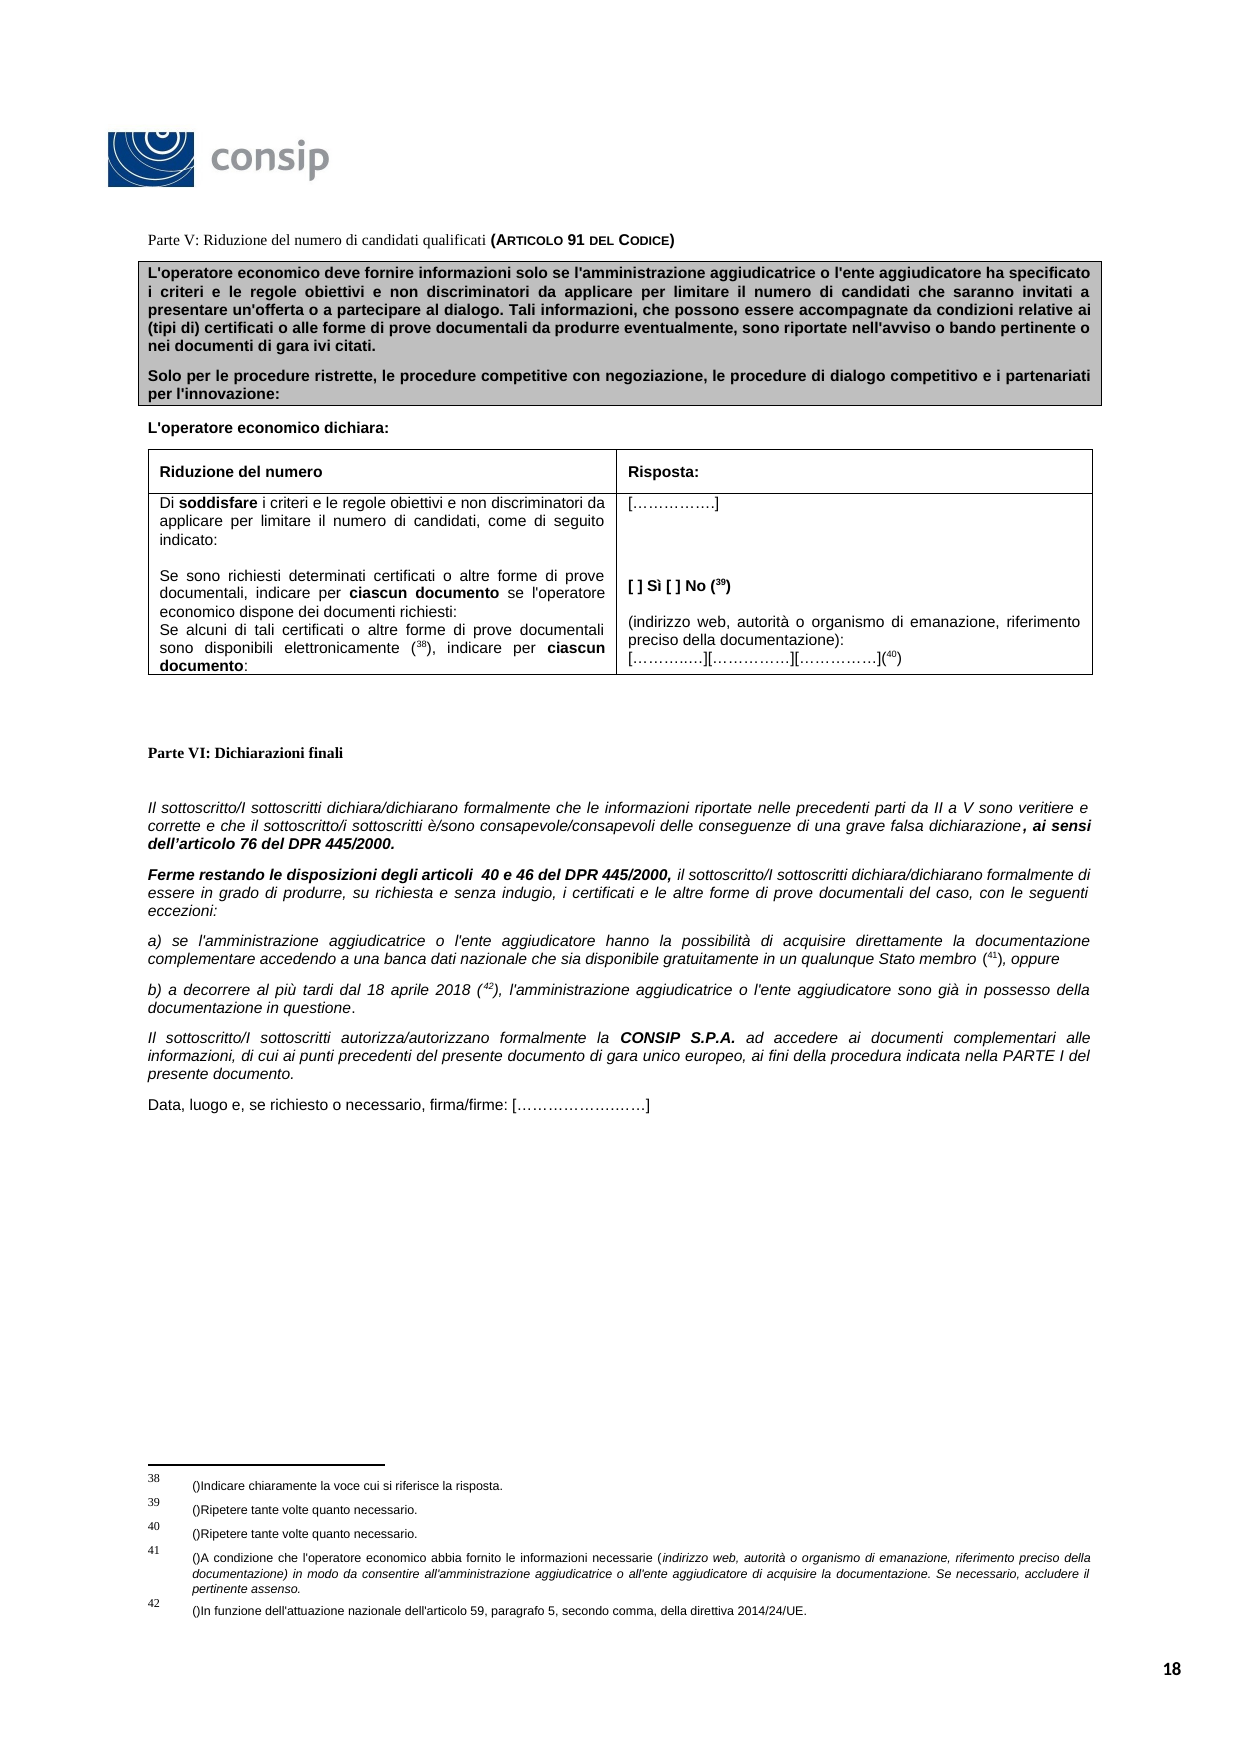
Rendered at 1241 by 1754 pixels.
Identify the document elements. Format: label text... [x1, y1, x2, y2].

table_cell Di soddisfare i criteri e le regole obiettivi e non discriminatori da applicare per limitare il numero di candidati, come di seguito indicato: Se sono richiesti determinati certificati o altre forme di prove documentali, indicare per ciascun documento se l'operatore economico dispone dei documenti richiesti: Se alcuni di tali certificati o altre forme di prove documentali sono disponibili elettronicamente (), indicare per ciascun documento: [149, 494, 616, 674]
text a) se l'amministrazione aggiudicatrice o l'ente aggiudicatore hanno la possibilità di acquisire direttamente la documentazione complementare accedendo a una banca dati nazionale che sia disponibile gratuitamente in un qualunque Stato membro (), oppure [148, 932, 1093, 968]
table_header Risposta: [617, 450, 1092, 493]
table_header Riduzione del numero [149, 450, 616, 493]
text Il sottoscritto/I sottoscritti dichiara/dichiarano formalmente che le informazioni riportate nelle precedenti parti da II a V sono veritiere e corrette e che il sottoscritto/i sottoscritti è/sono consapevole/consapevoli delle conseguenze di una grave falsa dichiarazione, ai sensi dell’articolo 76 del DPR 445/2000. [148, 799, 1093, 853]
text Data, luogo e, se richiesto o necessario, firma/firme: [……………….……] [148, 1096, 1093, 1114]
picture [3, 11, 379, 187]
text Solo per le procedure ristrette, le procedure competitive con negoziazione, le procedure di dialogo competitivo e i partenariati per l'innovazione: [139, 364, 1101, 405]
text Parte V: Riduzione del numero di candidati qualificati (Articolo 91 del Codice) [148, 231, 1093, 249]
text b) a decorrere al più tardi dal 18 aprile 2018 (), l'amministrazione aggiudicatrice o l'ente aggiudicatore sono già in possesso della documentazione in questione. [148, 981, 1093, 1017]
text L'operatore economico deve fornire informazioni solo se l'amministrazione aggiudicatrice o l'ente aggiudicatore ha specificato i criteri e le regole obiettivi e non discriminatori da applicare per limitare il numero di candidati che saranno invitati a presentare un'offerta o a partecipare al dialogo. Tali informazioni, che possono essere accompagnate da condizioni relative ai (tipi di) certificati o alle forme di prove documentali da produrre eventualmente, sono riportate nell'avviso o bando pertinente o nei documenti di gara ivi citati. [139, 262, 1101, 354]
title Parte VI: Dichiarazioni finali [148, 743, 1093, 761]
text L'operatore economico dichiara: [148, 418, 1093, 437]
table_cell […………….] [ ] Sì [ ] No () (indirizzo web, autorità o organismo di emanazione, riferimento preciso della documentazione): [………..…][……………][……………]() [617, 494, 1092, 674]
text Ferme restando le disposizioni degli articoli 40 e 46 del DPR 445/2000, il sottoscritto/I sottoscritti dichiara/dichiarano formalmente di essere in grado di produrre, su richiesta e senza indugio, i certificati e le altre forme di prove documentali del caso, con le seguenti eccezioni: [148, 865, 1093, 919]
text Il sottoscritto/I sottoscritti autorizza/autorizzano formalmente la CONSIP S.P.A. ad accedere ai documenti complementari alle informazioni, di cui ai punti precedenti del presente documento di gara unico europeo, ai fini della procedura indicata nella PARTE I del presente documento. [148, 1029, 1093, 1083]
